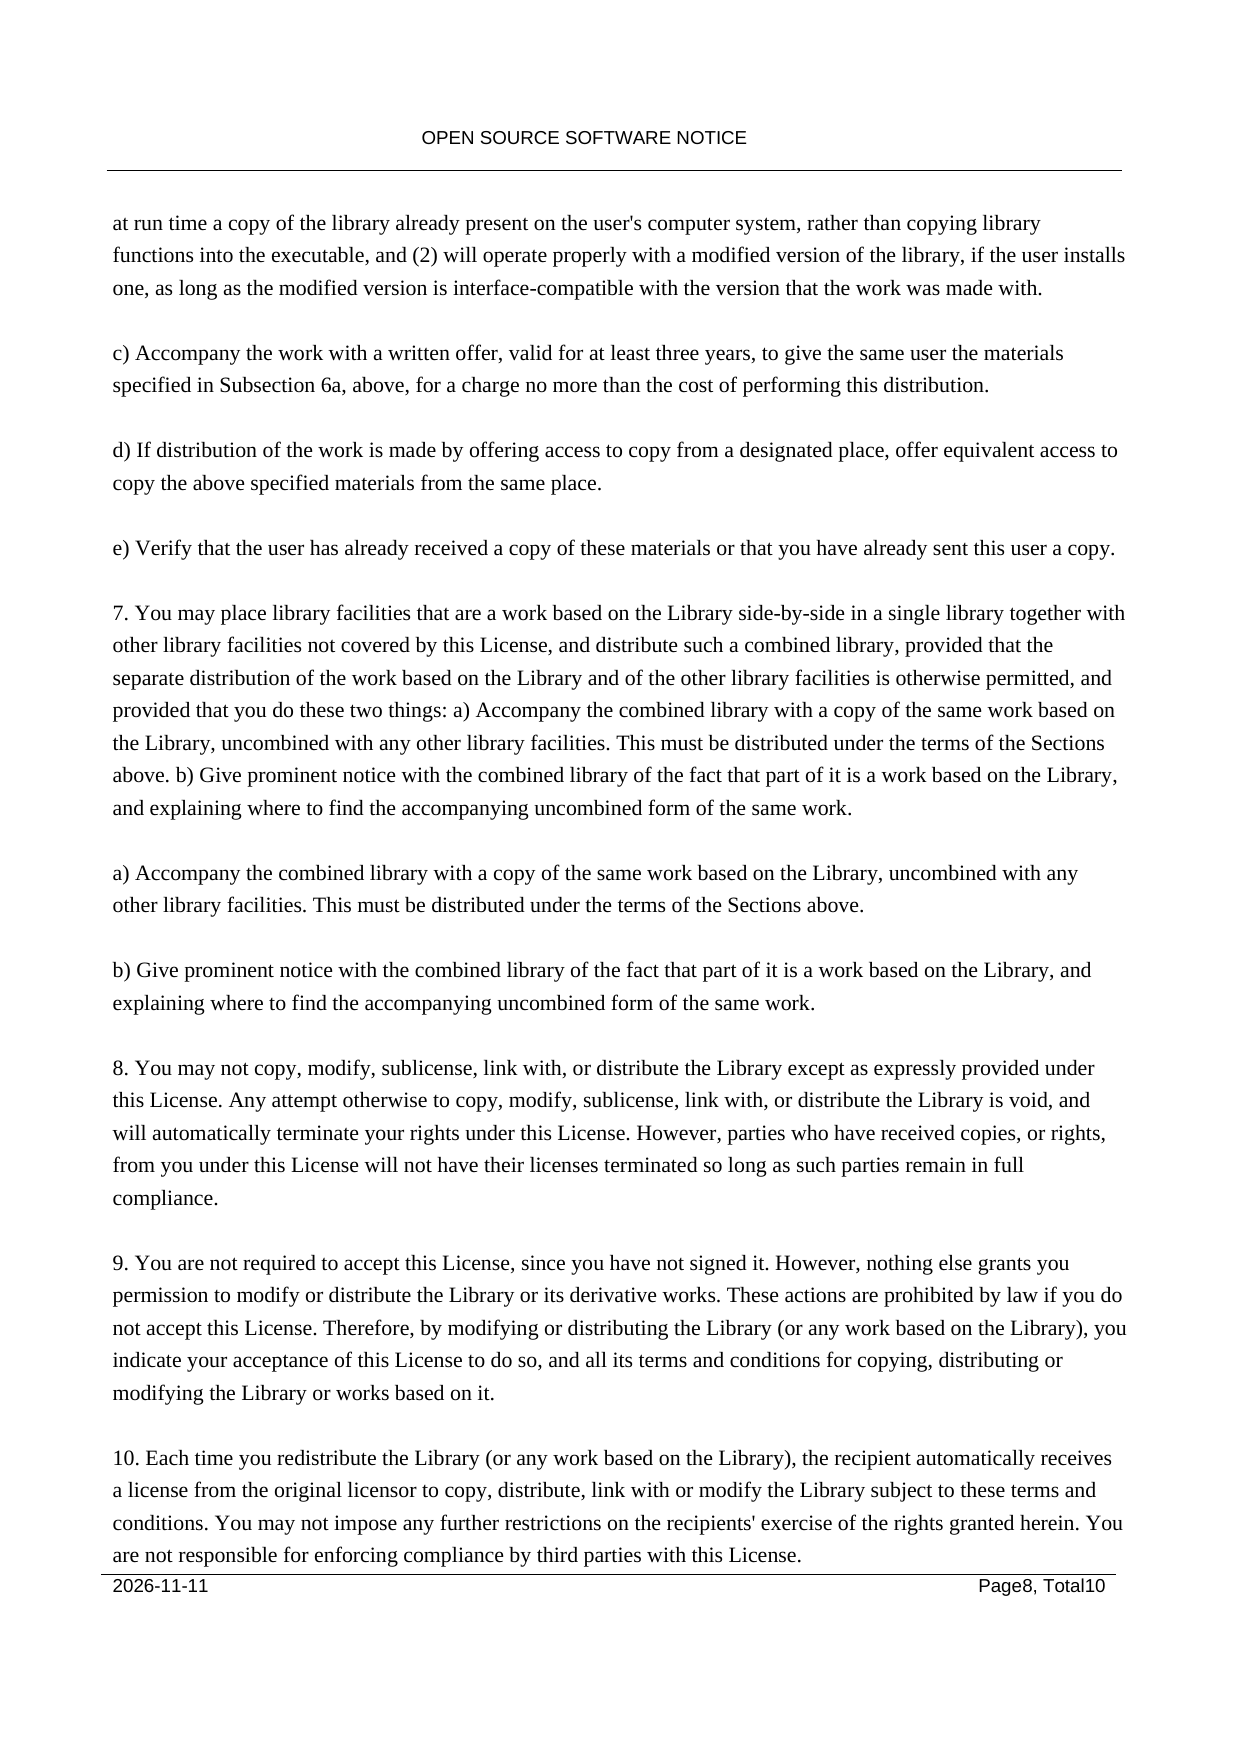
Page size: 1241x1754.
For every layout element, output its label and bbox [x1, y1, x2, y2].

text [112, 206, 1128, 1571]
